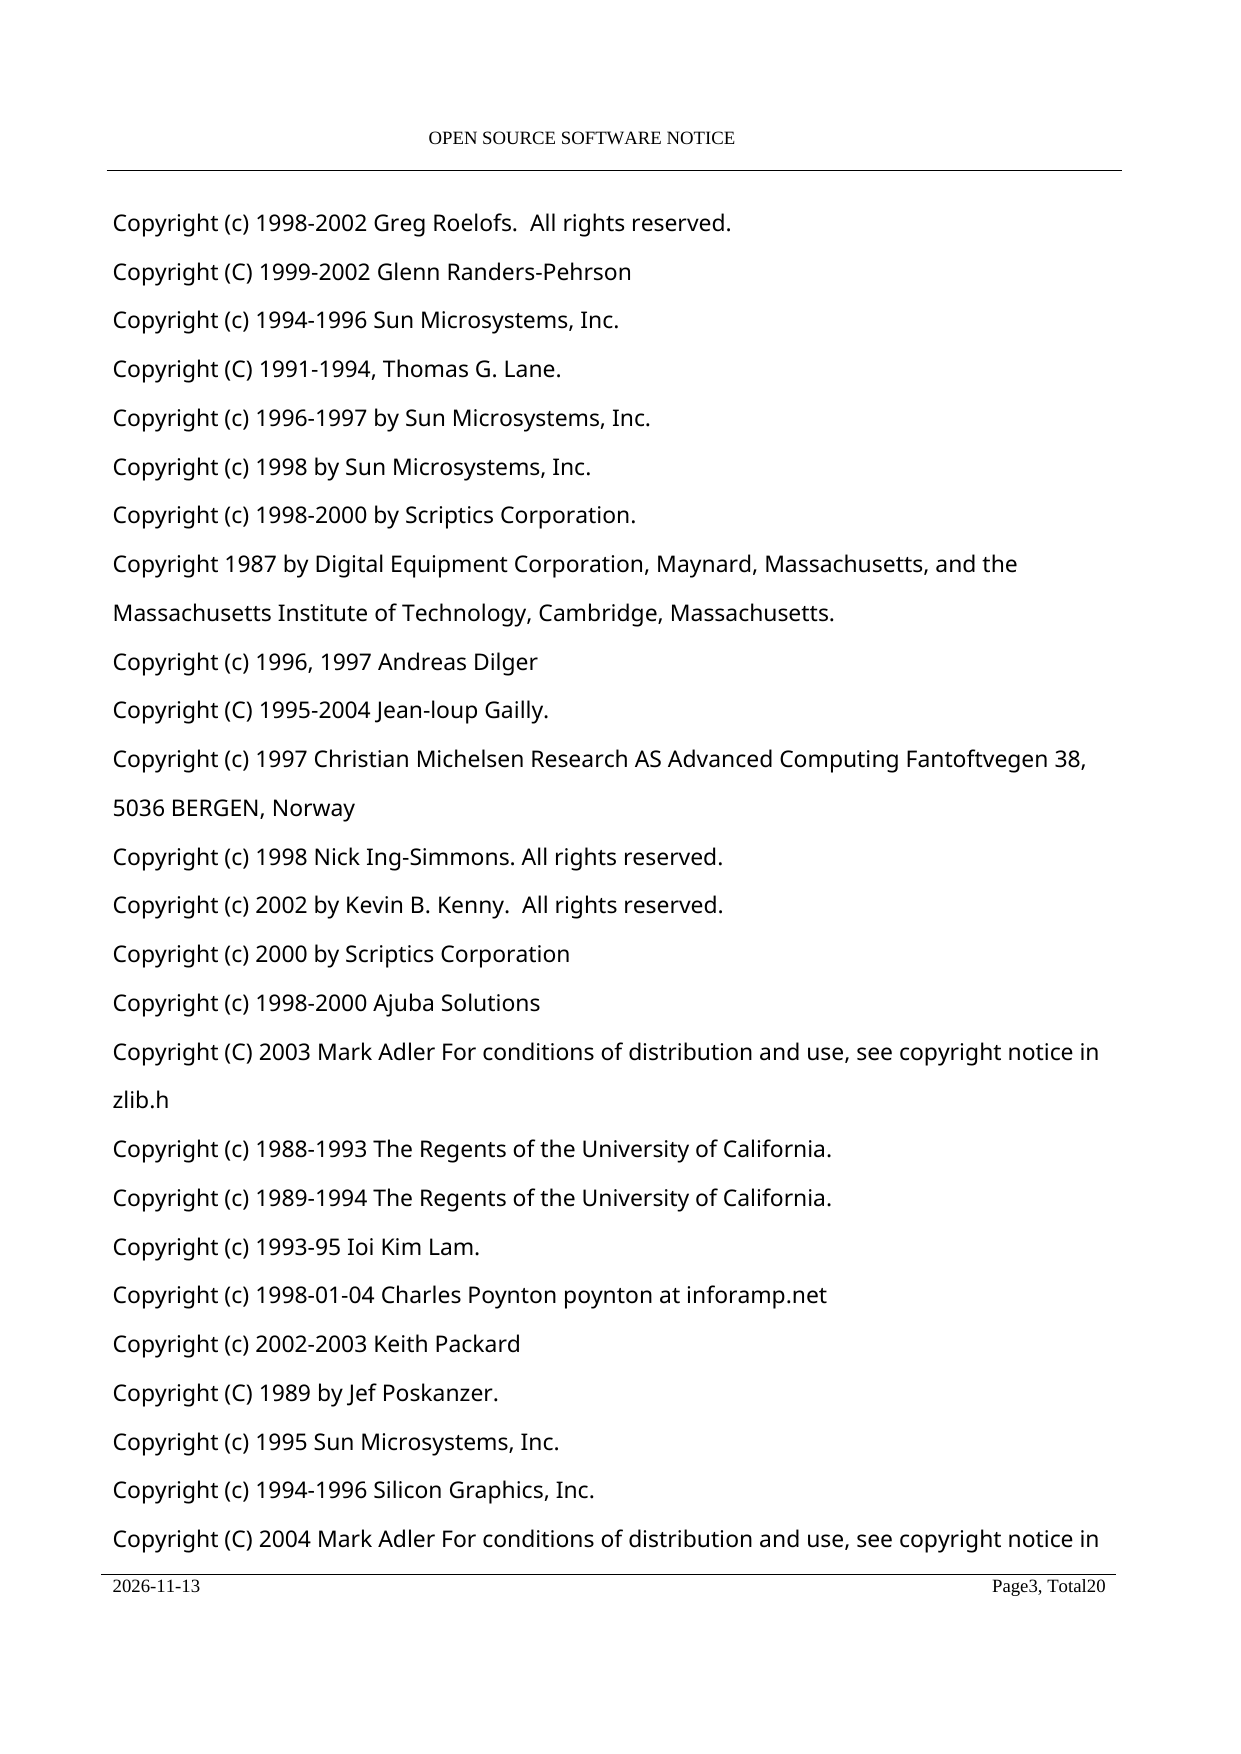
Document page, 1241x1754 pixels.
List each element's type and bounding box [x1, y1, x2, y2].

text [112, 206, 1128, 1555]
